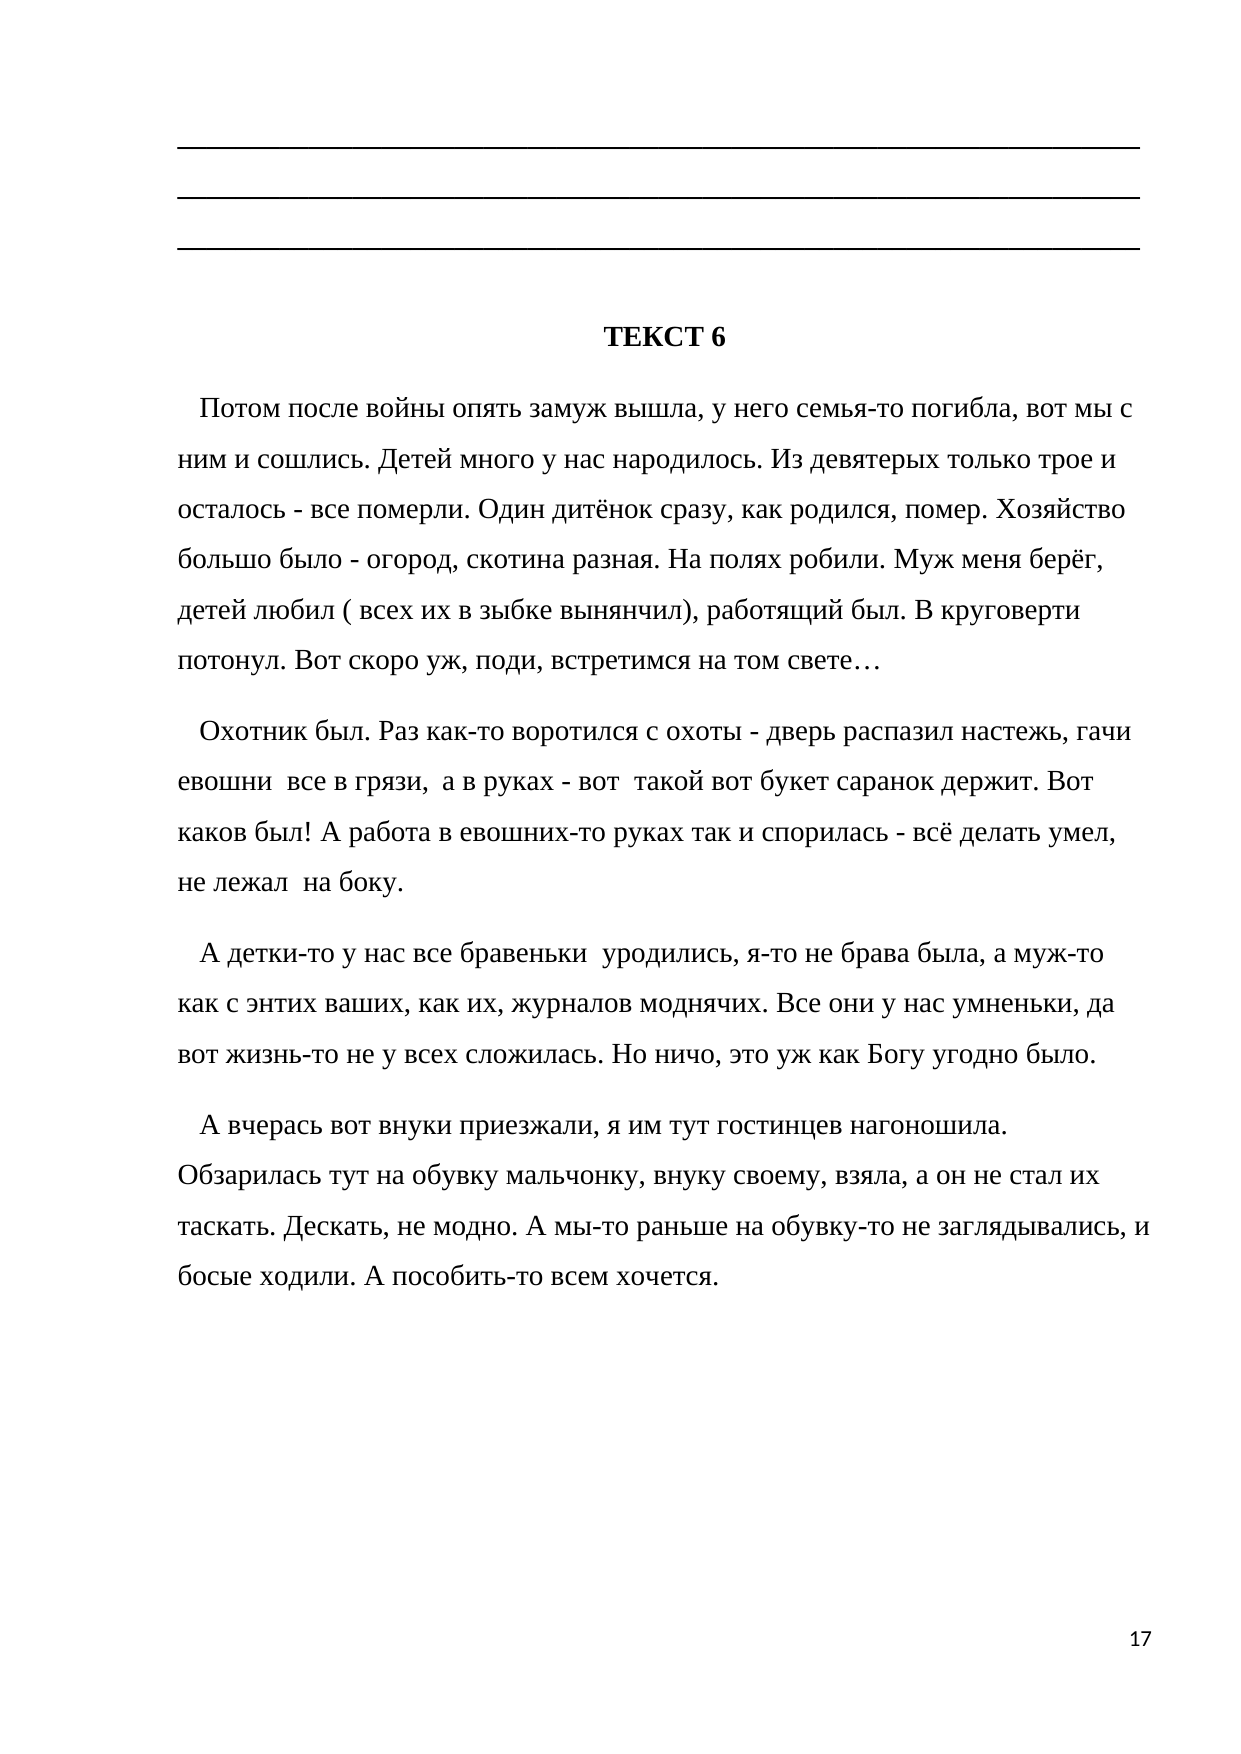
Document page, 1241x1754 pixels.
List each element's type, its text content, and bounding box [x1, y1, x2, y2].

text ТЕКСТ 6 [177, 319, 1152, 353]
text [177, 118, 1152, 252]
text А вчерась вот внуки приезжали, я им тут гостинцев нагоношила. Обзарилась тут на обувку мальчонку, внуку своему, взяла, а он не стал их таскать. Дескать, не модно. А мы-то раньше на обувку-то не заглядывались, и босые ходили. А пособить-то всем хочется. [177, 1107, 1152, 1292]
text А детки-то у нас все бравеньки уродились, я-то не брава была, а муж-то как с энтих ваших, как их, журналов моднячих. Все они у нас умненьки, да вот жизнь-то не у всех сложилась. Но ничо, это уж как Богу угодно было. [177, 935, 1152, 1069]
text Охотник был. Раз как-то воротился с охоты - дверь распазил настежь, гачи евошни все в грязи, а в руках - вот такой вот букет саранок держит. Вот каков был! А работа в евошних-то руках так и спорилась - всё делать умел, не лежал на боку. [177, 713, 1152, 898]
text Потом после войны опять замуж вышла, у него семья-то погибла, вот мы с ним и сошлись. Детей много у нас народилось. Из девятерых только трое и осталось - все померли. Один дитёнок сразу, как родился, помер. Хозяйство большо было - огород, скотина разная. На полях робили. Муж меня берёг, детей любил ( всех их в зыбке вынянчил), работящий был. В круговерти потонул. Вот скоро уж, поди, встретимся на том свете… [177, 391, 1152, 676]
